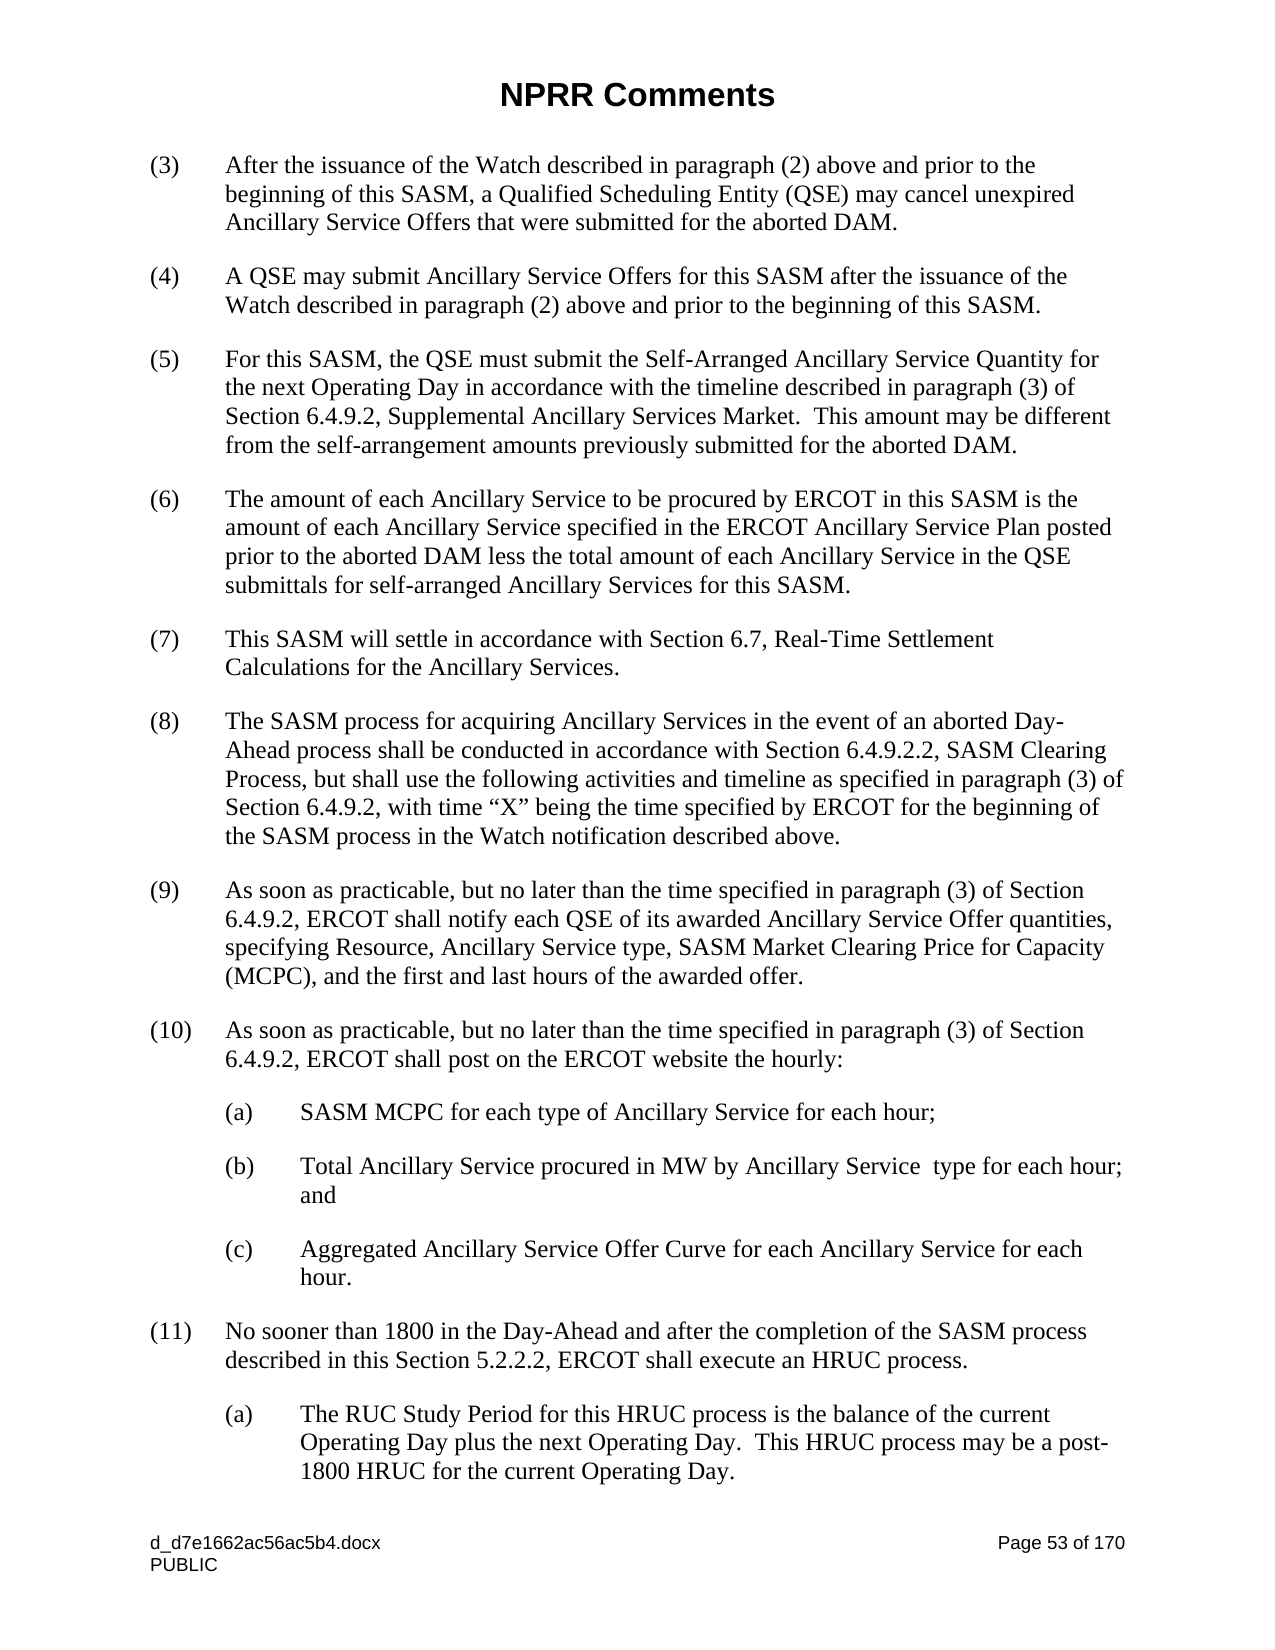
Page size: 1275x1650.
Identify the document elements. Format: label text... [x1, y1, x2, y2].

text (10) As soon as practicable, but no later than the time specified in paragraph (3) of Section 6.4.9.2, ERCOT shall post on the ERCOT website the hourly: [150, 1015, 1125, 1072]
text (c) Aggregated Ancillary Service Offer Curve for each Ancillary Service for each hour. [225, 1234, 1125, 1291]
text (5) For this SASM, the QSE must submit the Self-Arranged Ancillary Service Quantity for the next Operating Day in accordance with the timeline described in paragraph (3) of Section 6.4.9.2, Supplemental Ancillary Services Market. This amount may be different from the self-arrangement amounts previously submitted for the aborted DAM. [150, 344, 1125, 459]
text (a) SASM MCPC for each type of Ancillary Service for each hour; [225, 1097, 1125, 1126]
text (9) As soon as practicable, but no later than the time specified in paragraph (3) of Section 6.4.9.2, ERCOT shall notify each QSE of its awarded Ancillary Service Offer quantities, specifying Resource, Ancillary Service type, SASM Market Clearing Price for Capacity (MCPC), and the first and last hours of the awarded offer. [150, 875, 1125, 990]
text (8) The SASM process for acquiring Ancillary Services in the event of an aborted Day-Ahead process shall be conducted in accordance with Section 6.4.9.2.2, SASM Clearing Process, but shall use the following activities and timeline as specified in paragraph (3) of Section 6.4.9.2, with time “X” being the time specified by ERCOT for the beginning of the SASM process in the Watch notification described above. [150, 706, 1125, 850]
text (3) After the issuance of the Watch described in paragraph (2) above and prior to the beginning of this SASM, a Qualified Scheduling Entity (QSE) may cancel unexpired Ancillary Service Offers that were submitted for the aborted DAM. [150, 150, 1125, 236]
text (6) The amount of each Ancillary Service to be procured by ERCOT in this SASM is the amount of each Ancillary Service specified in the ERCOT Ancillary Service Plan posted prior to the aborted DAM less the total amount of each Ancillary Service in the QSE submittals for self-arranged Ancillary Services for this SASM. [150, 484, 1125, 599]
text (a) The RUC Study Period for this HRUC process is the balance of the current Operating Day plus the next Operating Day. This HRUC process may be a post-1800 HRUC for the current Operating Day. [225, 1399, 1125, 1485]
text (b) Total Ancillary Service procured in MW by Ancillary Service type for each hour; and [225, 1151, 1125, 1209]
text (4) A QSE may submit Ancillary Service Offers for this SASM after the issuance of the Watch described in paragraph (2) above and prior to the beginning of this SASM. [150, 261, 1125, 319]
text (11) No sooner than 1800 in the Day-Ahead and after the completion of the SASM process described in this Section 5.2.2.2, ERCOT shall execute an HRUC process. [150, 1316, 1125, 1374]
text (7) This SASM will settle in accordance with Section 6.7, Real-Time Settlement Calculations for the Ancillary Services. [150, 624, 1125, 681]
